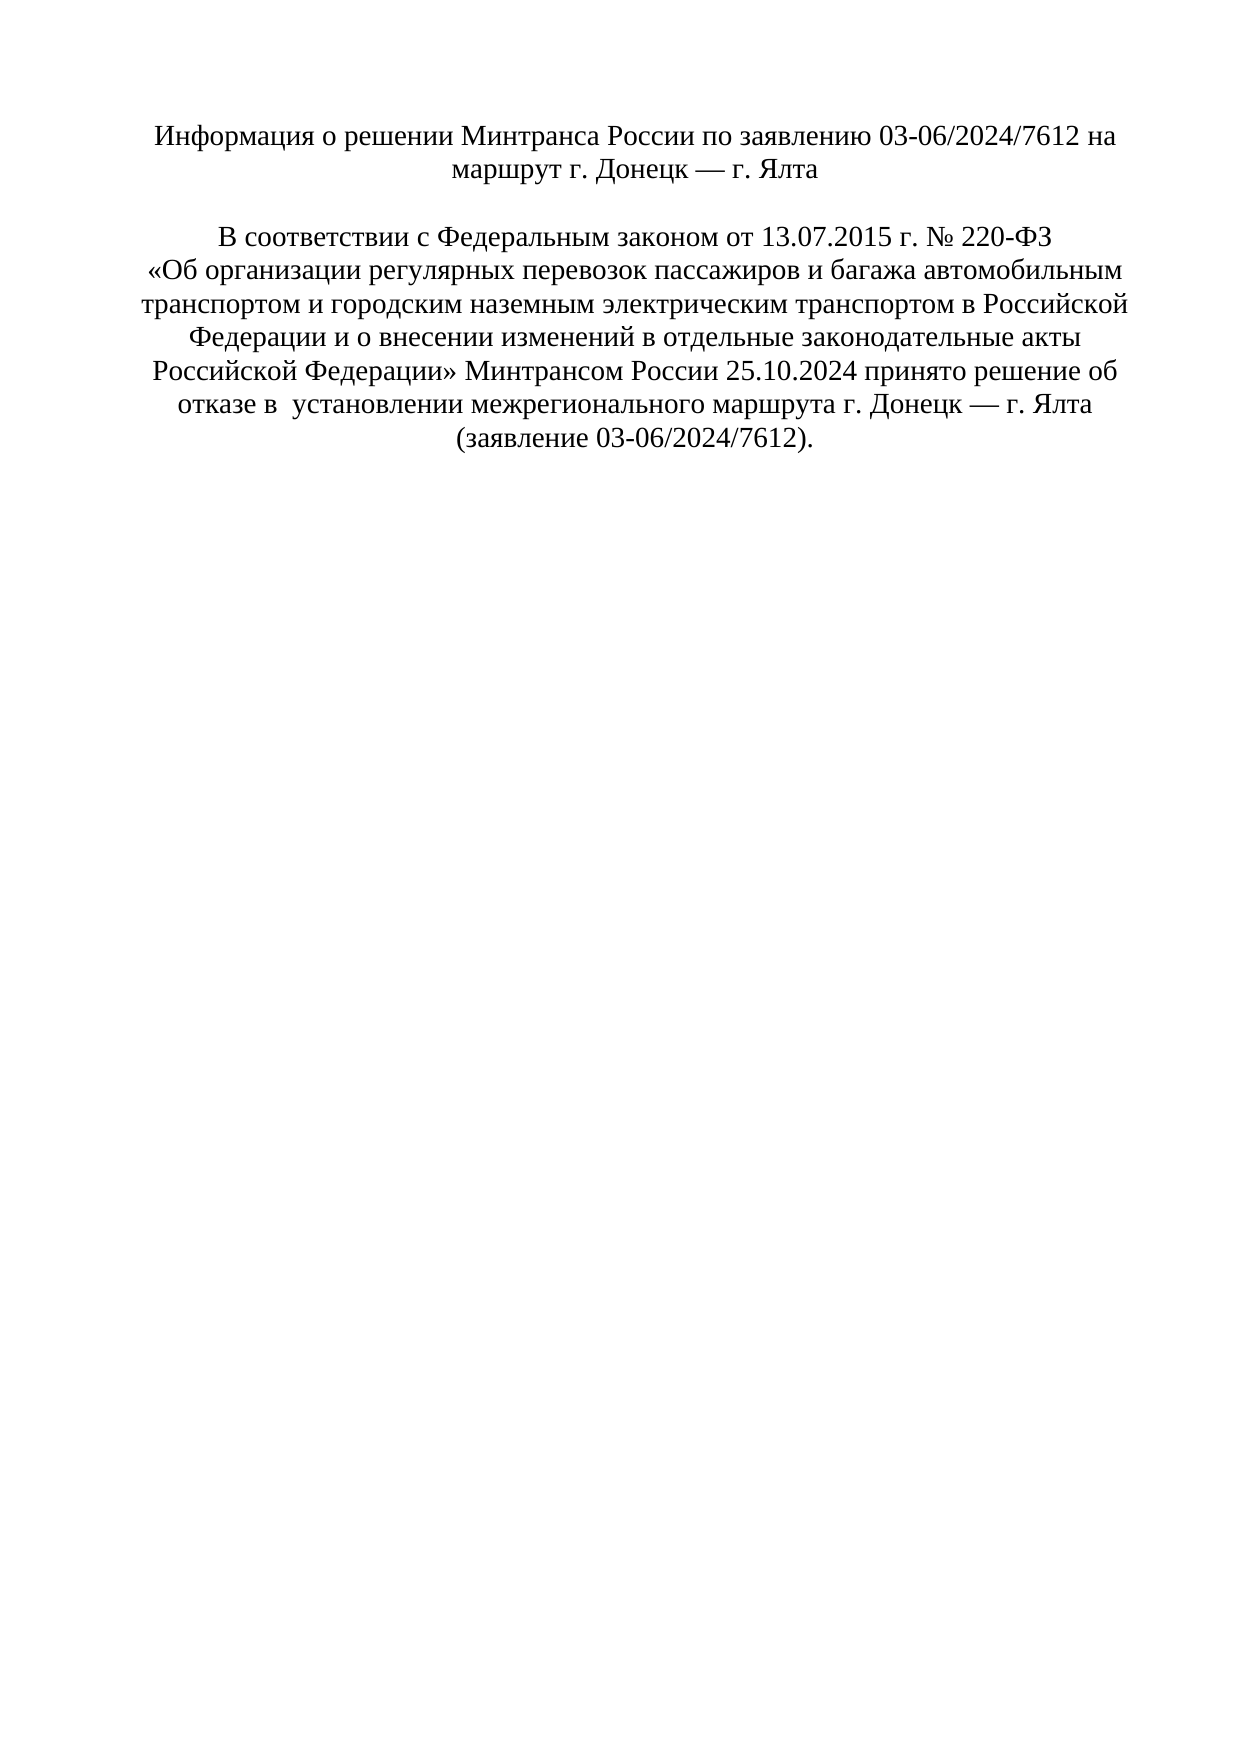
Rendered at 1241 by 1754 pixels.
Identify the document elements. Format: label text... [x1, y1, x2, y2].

text Информация о решении Минтранса России по заявлению 03-06/2024/7612 на маршрут г. Донецк — г. Ялта [118, 118, 1152, 185]
text В соответствии с Федеральным законом от 13.07.2015 г. № 220-ФЗ «Об организации регулярных перевозок пассажиров и багажа автомобильным транспортом и городским наземным электрическим транспортом в Российской Федерации и о внесении изменений в отдельные законодательные акты Российской Федерации» Минтрансом России 25.10.2024 принято решение об отказе в установлении межрегионального маршрута г. Донецк — г. Ялта (заявление 03-06/2024/7612). [118, 219, 1152, 453]
